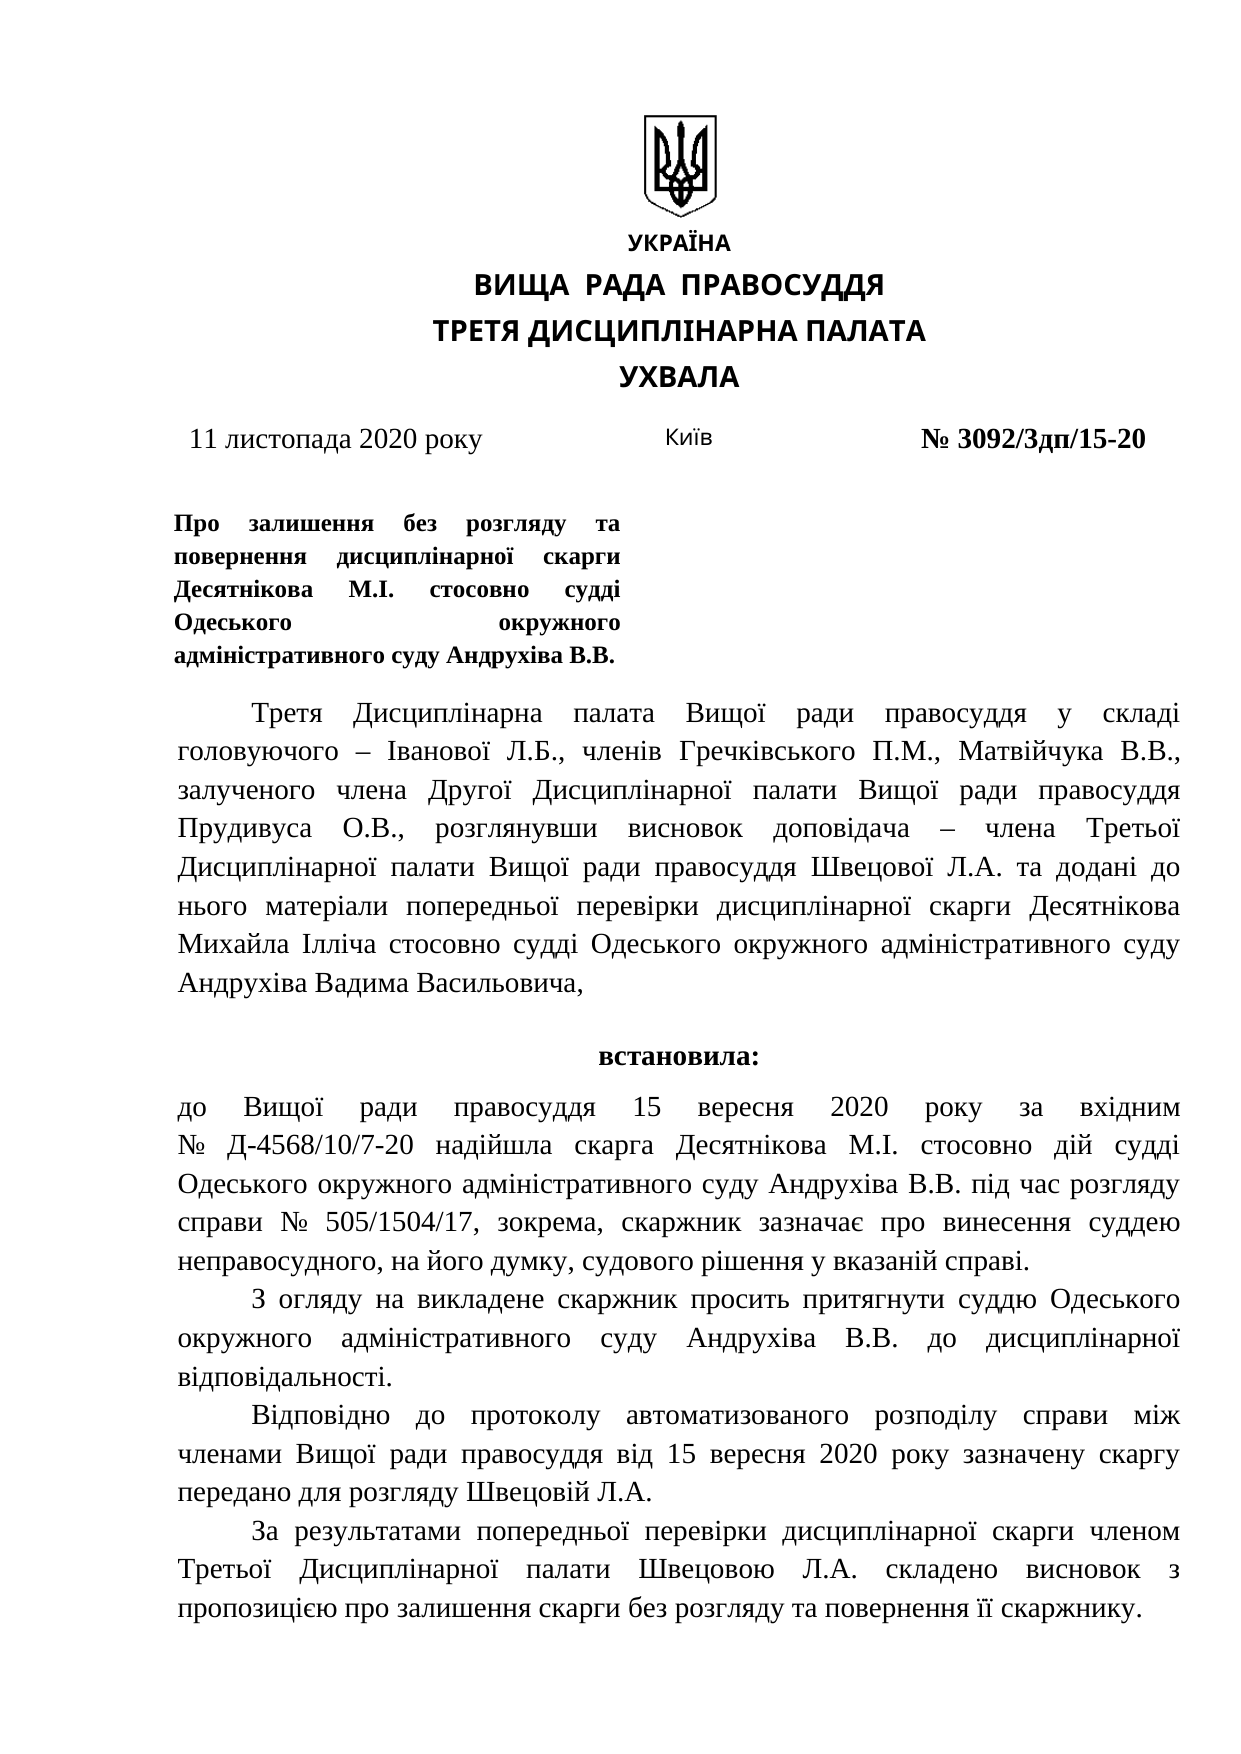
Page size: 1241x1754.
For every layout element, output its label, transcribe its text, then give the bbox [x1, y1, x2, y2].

table_header № 3092/3дп/15-20 [845, 421, 1222, 475]
text З огляду на викладене скаржник просить притягнути суддю Одеського окружного адміністративного суду Андрухіва В.В. до дисциплінарної відповідальності. [177, 1282, 1181, 1392]
table_header 11 листопада 2020 року [177, 421, 500, 475]
list УХВАЛА [177, 356, 1181, 396]
text ТРЕТЯ ДИСЦИПЛІНАРНА ПАЛАТА [177, 310, 1181, 350]
text до Вищої ради правосуддя 15 вересня 2020 року за вхідним № Д-4568/10/7-20 надійшла скарга Десятнікова М.І. стосовно дій судді Одеського окружного адміністративного суду Андрухіва В.В. під час розгляду справи № 505/1504/17, зокрема, скаржник зазначає про винесення суддею неправосудного, на його думку, судового рішення у вказаній справі. [177, 1089, 1181, 1277]
table_header Київ [500, 421, 844, 475]
picture [641, 112, 724, 219]
text За результатами попередньої перевірки дисциплінарної скарги членом Третьої Дисциплінарної палати Швецовою Л.А. складено висновок з пропозицією про залишення скарги без розгляду та повернення її скаржнику. [177, 1513, 1181, 1623]
text Третя Дисциплінарна палата Вищої ради правосуддя у складі головуючого – Іванової Л.Б., членів Гречківського П.М., Матвійчука В.В., залученого члена Другої Дисциплінарної палати Вищої ради правосуддя Прудивуса О.В., розглянувши висновок доповідача – члена Третьої Дисциплінарної палати Вищої ради правосуддя Швецової Л.А. та додані до нього матеріали попередньої перевірки дисциплінарної скарги Десятнікова Михайла Ілліча стосовно судді Одеського окружного адміністративного суду Андрухіва Вадима Васильовича, [177, 695, 1181, 998]
text ВИЩА РАДА ПРАВОСУДДЯ [177, 264, 1181, 304]
table_cell Про залишення без розгляду та повернення дисциплінарної скарги Десятнікова М.І. стосовно судді Одеського окружного адміністративного суду Андрухіва В.В. [163, 475, 692, 673]
text Відповідно до протоколу автоматизованого розподілу справи між членами Вищої ради правосуддя від 15 вересня 2020 року зазначену скаргу передано для розгляду Швецовій Л.А. [177, 1397, 1181, 1508]
text встановила: [177, 1038, 1181, 1071]
text УКРАЇНА [177, 227, 1181, 258]
